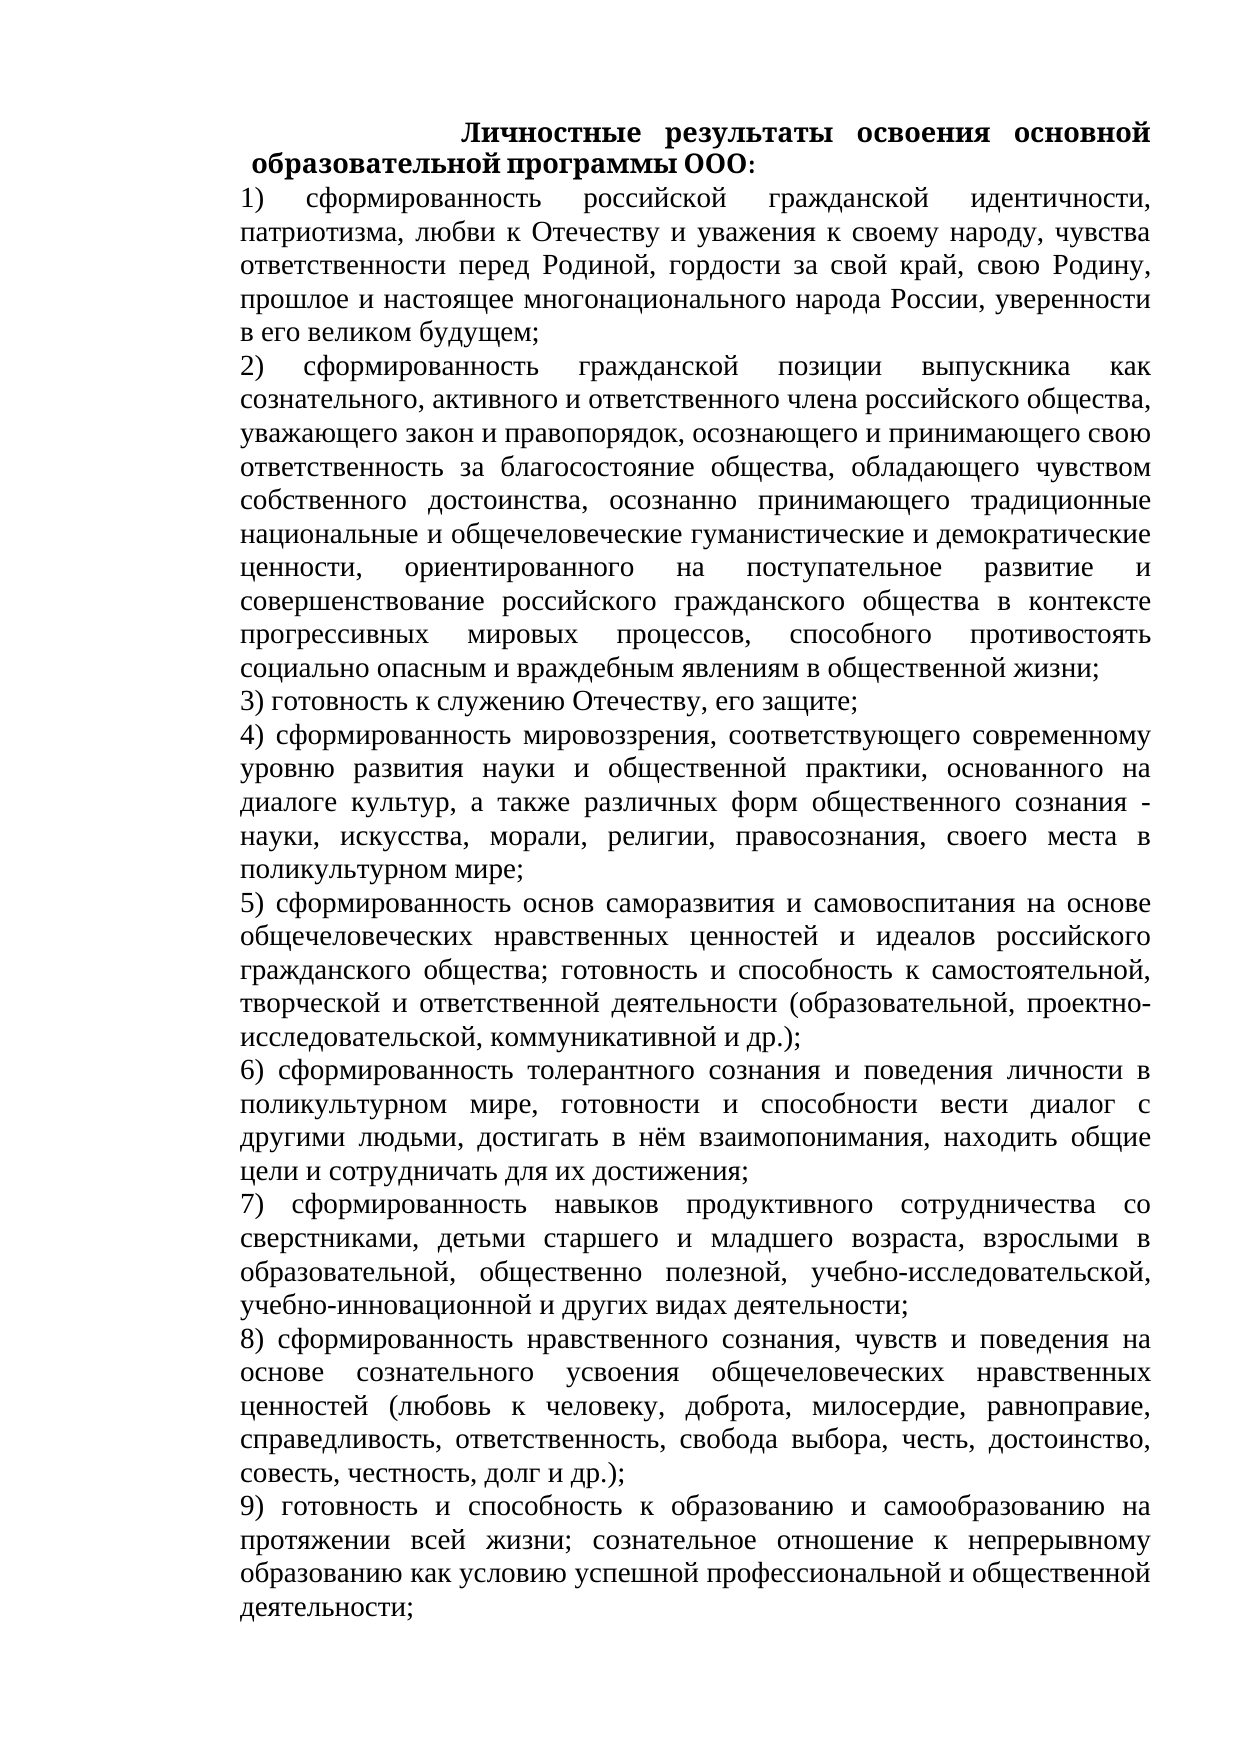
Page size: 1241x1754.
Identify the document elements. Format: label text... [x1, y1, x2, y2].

text 8) сформированность нравственного сознания, чувств и поведения на основе сознательного усвоения общечеловеческих нравственных ценностей (любовь к человеку, доброта, милосердие, равноправие, справедливость, ответственность, свобода выбора, честь, достоинство, совесть, честность, долг и др.); [240, 1321, 1152, 1488]
text 4) сформированность мировоззрения, соответствующего современному уровню развития науки и общественной практики, основанного на диалоге культур, а также различных форм общественного сознания - науки, искусства, морали, религии, правосознания, своего места в поликультурном мире; [240, 717, 1152, 885]
text 6) сформированность толерантного сознания и поведения личности в поликультурном мире, готовности и способности вести диалог с другими людьми, достигать в нём взаимопонимания, находить общие цели и сотрудничать для их достижения; [240, 1052, 1152, 1187]
text 1) сформированность российской гражданской идентичности, патриотизма, любви к Отечеству и уважения к своему народу, чувства ответственности перед Родиной, гордости за свой край, свою Родину, прошлое и настоящее многонационального народа России, уверенности в его великом будущем; [240, 180, 1152, 348]
text 2) сформированность гражданской позиции выпускника как сознательного, активного и ответственного члена российского общества, уважающего закон и правопорядок, осознающего и принимающего свою ответственность за благосостояние общества, обладающего чувством собственного достоинства, осознанно принимающего традиционные национальные и общечеловеческие гуманистические и демократические ценности, ориентированного на поступательное развитие и совершенствование российского гражданского общества в контексте прогрессивных мировых процессов, способного противостоять социально опасным и враждебным явлениям в общественной жизни; [240, 348, 1152, 683]
subtitle Личностные результаты освоения основной образовательной программы ООО: [251, 118, 1152, 180]
text 7) сформированность навыков продуктивного сотрудничества со сверстниками, детьми старшего и младшего возраста, взрослыми в образовательной, общественно полезной, учебно-исследовательской, учебно-инновационной и других видах деятельности; [240, 1187, 1152, 1321]
text 5) сформированность основ саморазвития и самовоспитания на основе общечеловеческих нравственных ценностей и идеалов российского гражданского общества; готовность и способность к самостоятельной, творческой и ответственной деятельности (образовательной, проектно-исследовательской, коммуникативной и др.); [240, 885, 1152, 1052]
text 9) готовность и способность к образованию и самообразованию на протяжении всей жизни; сознательное отношение к непрерывному образованию как условию успешной профессиональной и общественной деятельности; [240, 1488, 1152, 1623]
text 3) готовность к служению Отечеству, его защите; [240, 683, 1152, 717]
